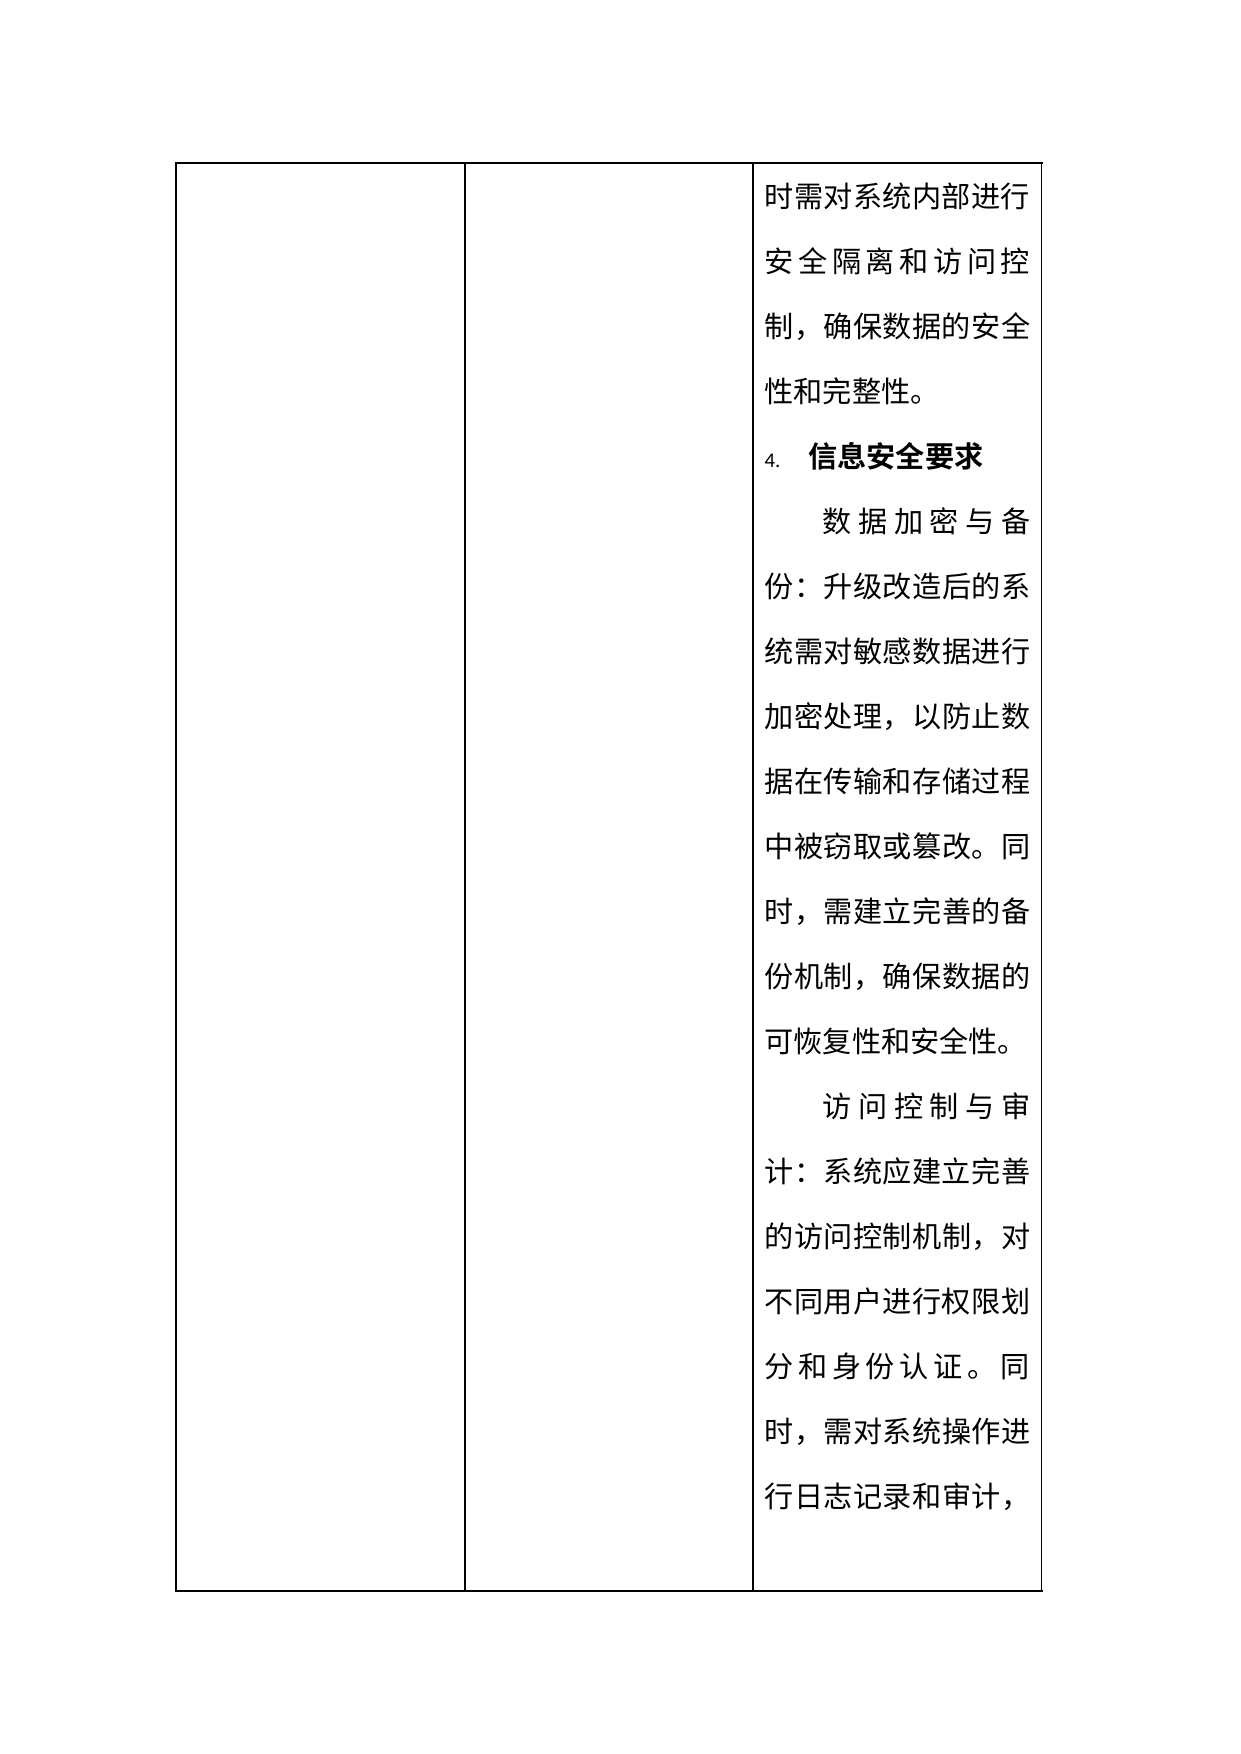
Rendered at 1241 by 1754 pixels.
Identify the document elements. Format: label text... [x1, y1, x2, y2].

table_cell [466, 164, 752, 1590]
table_cell 1 [177, 164, 464, 1590]
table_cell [754, 164, 1041, 1590]
